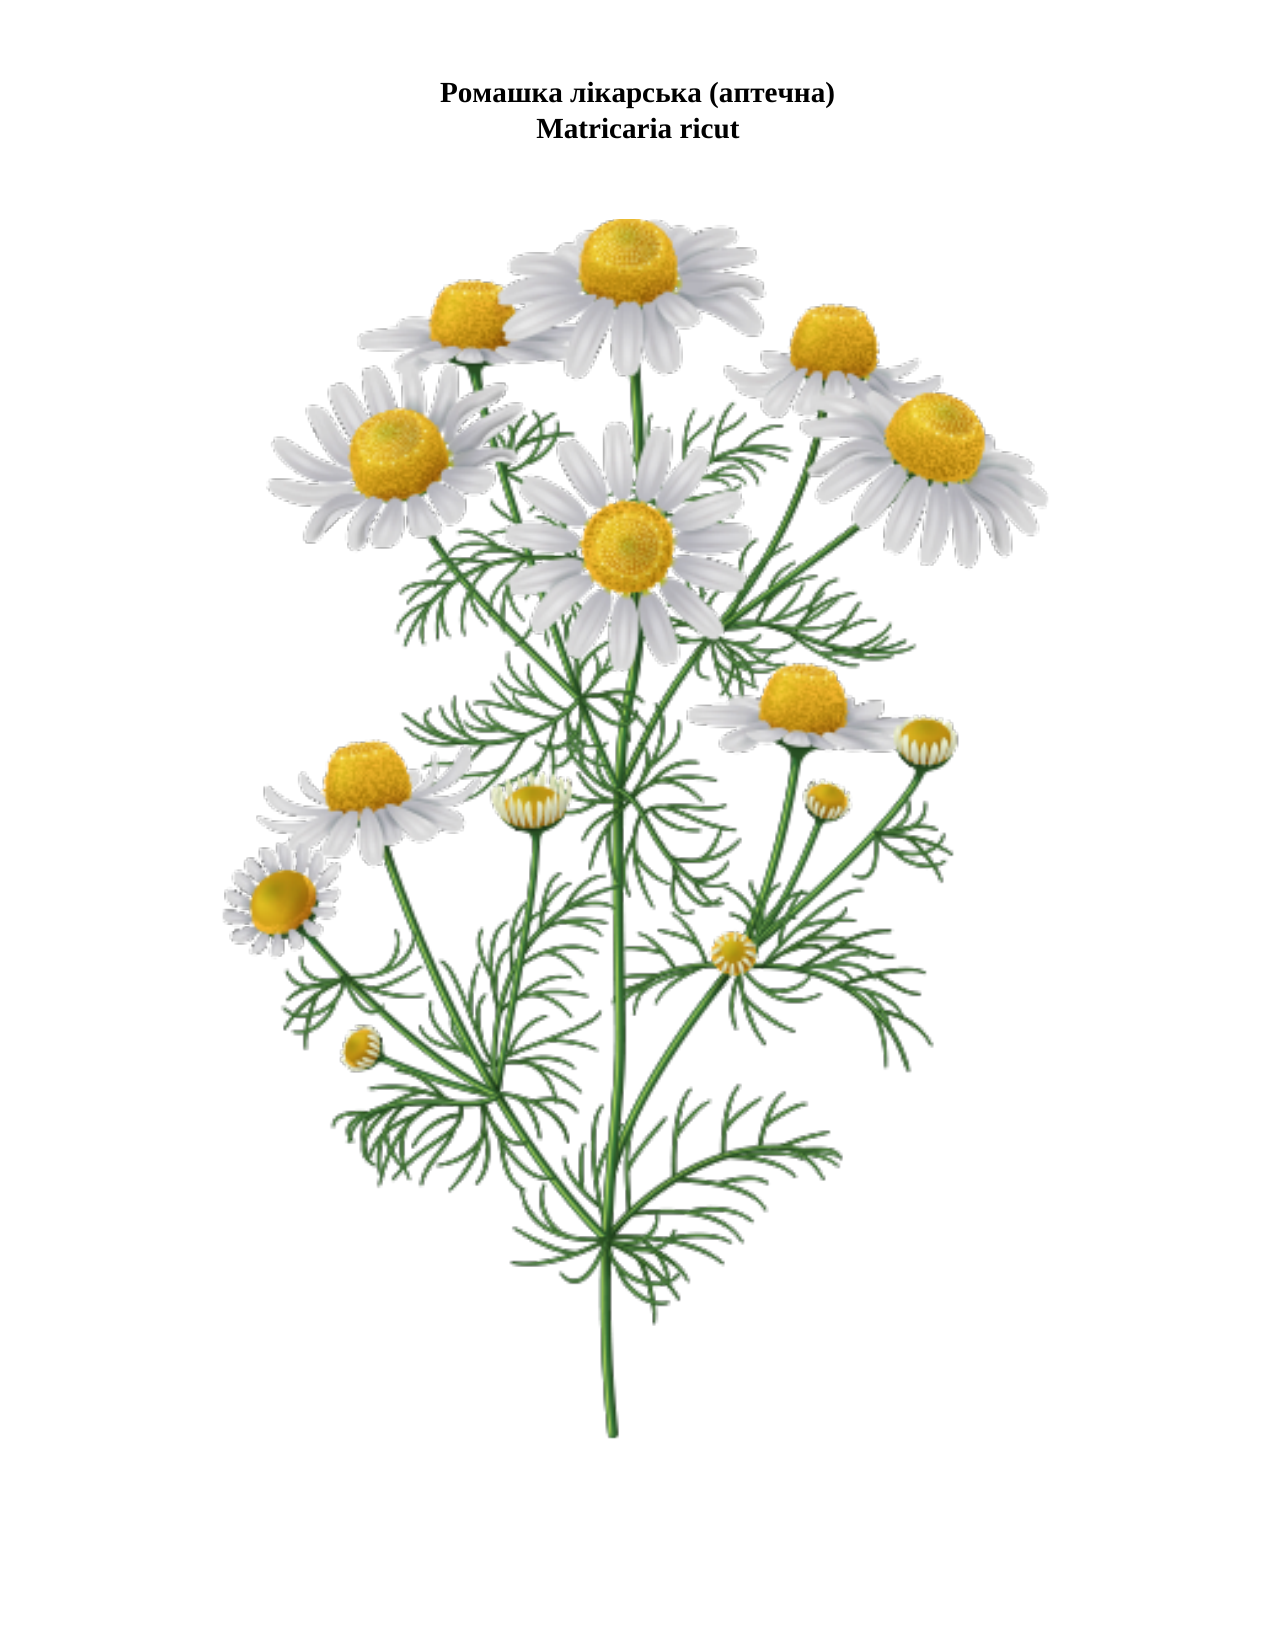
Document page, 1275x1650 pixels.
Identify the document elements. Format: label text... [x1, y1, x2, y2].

text Matricaria ricut [75, 111, 1200, 145]
text Ромашка лікарська (аптечна) [75, 75, 1200, 108]
picture [78, 219, 1197, 1449]
